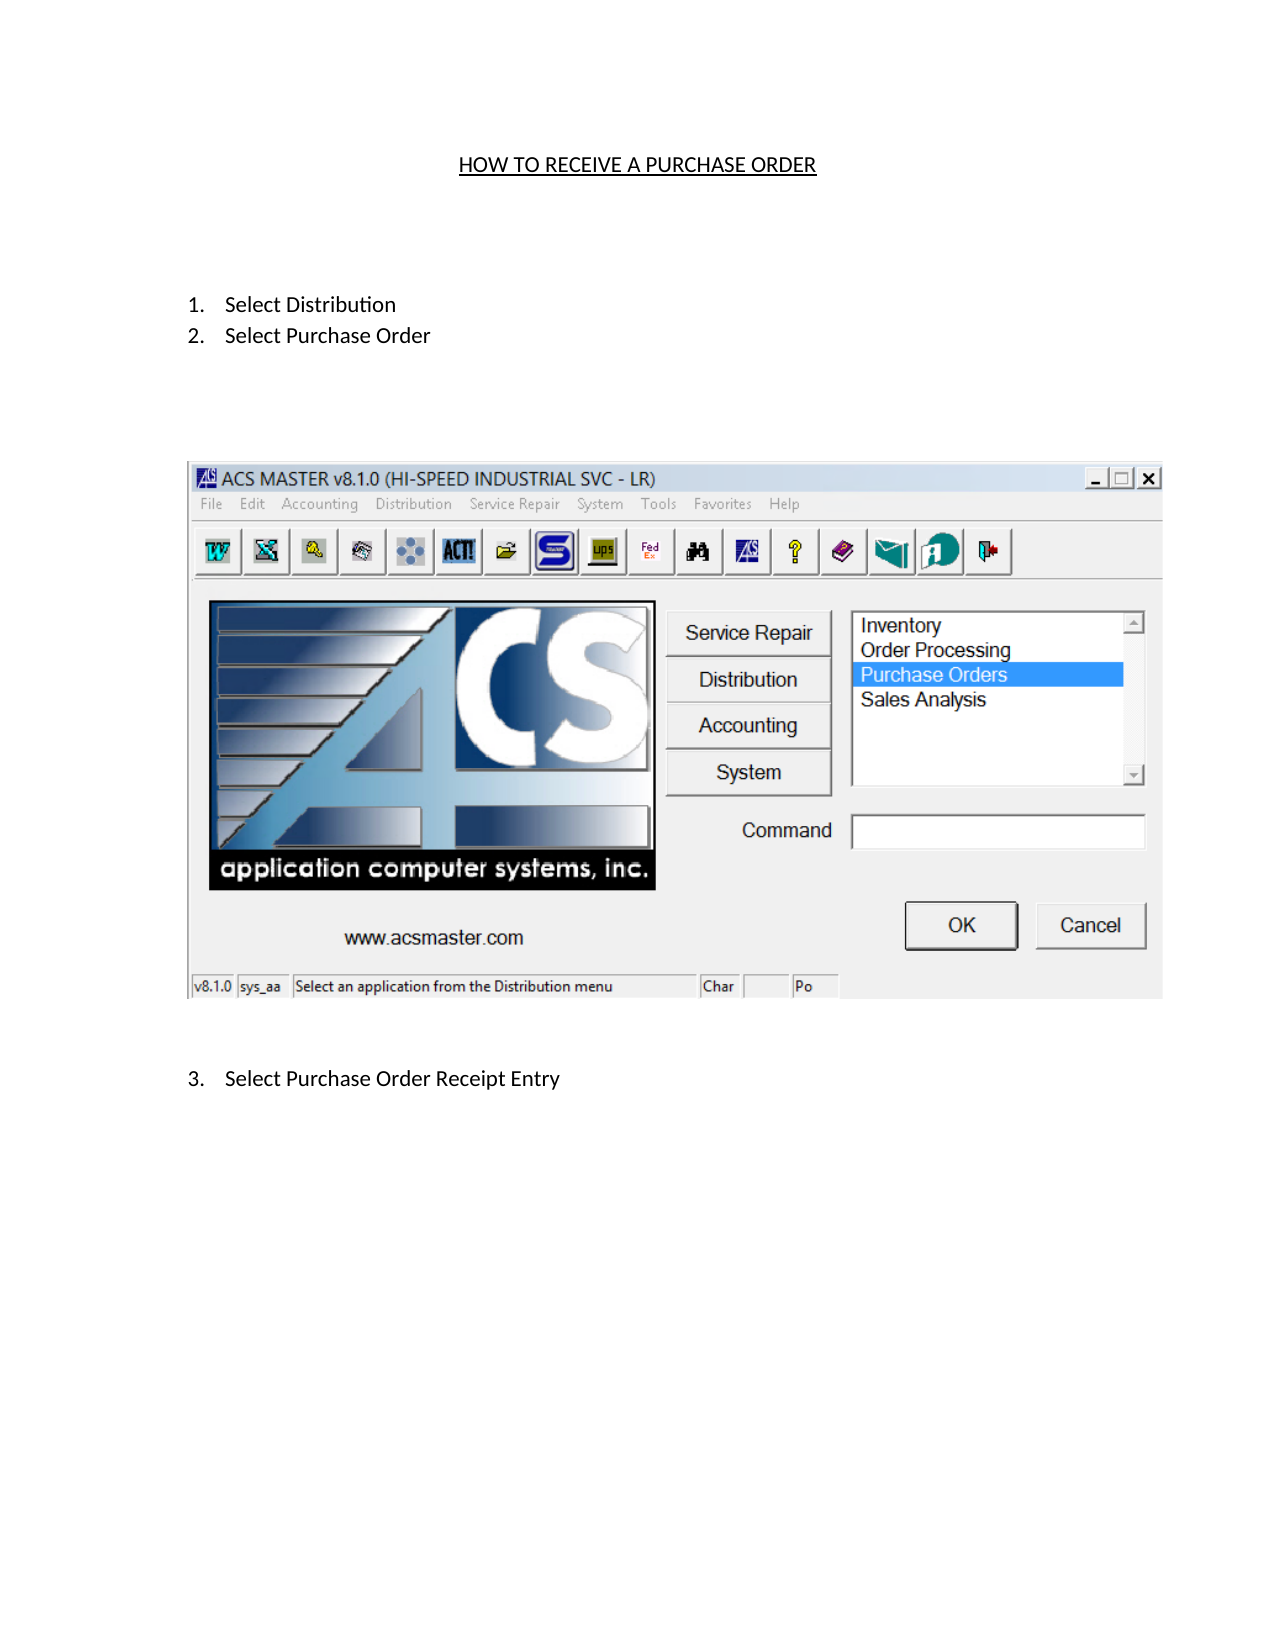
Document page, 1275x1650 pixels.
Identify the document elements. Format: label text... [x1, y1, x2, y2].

list Select Purchase Order Receipt Entry [187, 1064, 1125, 1093]
picture [187, 461, 1163, 999]
list Select Purchase Order [187, 321, 1125, 349]
text HOW TO RECEIVE A PURCHASE ORDER [150, 150, 1125, 178]
list Select Distribution [187, 291, 1125, 319]
